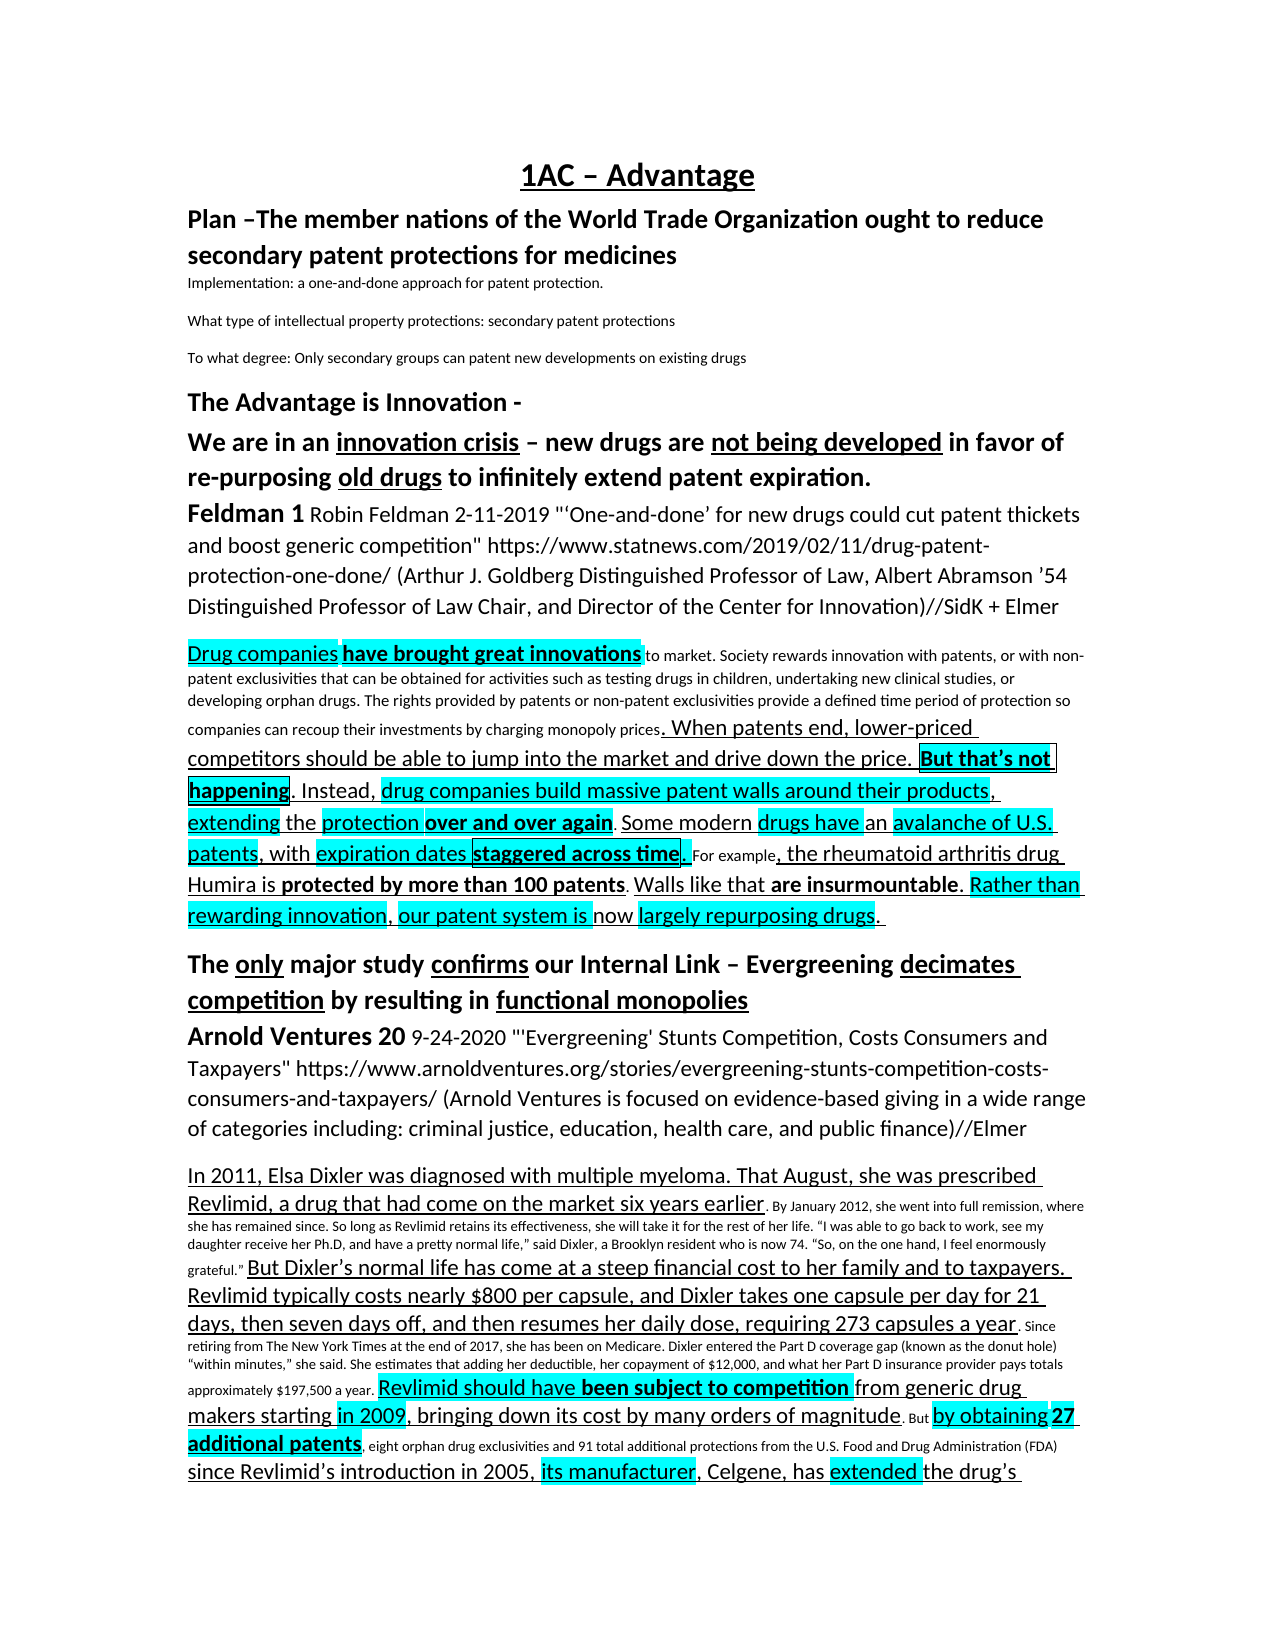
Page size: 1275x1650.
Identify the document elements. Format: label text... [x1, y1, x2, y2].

subtitle The only major study confirms our Internal Link – Evergreening decimates competition by resulting in functional monopolies [187, 948, 1087, 1016]
subtitle The Advantage is Innovation - [187, 385, 1087, 418]
subtitle We are in an innovation crisis – new drugs are not being developed in favor of re-purposing old drugs to infinitely extend patent expiration. [187, 425, 1087, 493]
text Drug companies have brought great innovations to market. Society rewards innovation with patents, or with non-patent exclusivities that can be obtained for activities such as testing drugs in children, undertaking new clinical studies, or developing orphan drugs. The rights provided by patents or non-patent exclusivities provide a defined time period of protection so companies can recoup their investments by charging monopoly prices. When patents end, lower-priced competitors should be able to jump into the market and drive down the price. But that’s not happening. Instead, drug companies build massive patent walls around their products, extending the protection over and over again. Some modern drugs have an avalanche of U.S. patents, with expiration dates staggered across time. For example, the rheumatoid arthritis drug Humira is protected by more than 100 patents. Walls like that are insurmountable. Rather than rewarding innovation, our patent system is now largely repurposing drugs. [187, 639, 1087, 929]
text Implementation: a one-and-done approach for patent protection. [187, 273, 1087, 293]
subtitle Plan –The member nations of the World Trade Organization ought to reduce secondary patent protections for medicines [187, 202, 1087, 271]
text What type of intellectual property protections: secondary patent protections [187, 311, 1087, 330]
text To what degree: Only secondary groups can patent new developments on existing drugs [187, 348, 1087, 367]
text Feldman 1 Robin Feldman 2-11-2019 "‘One-and-done’ for new drugs could cut patent thickets and boost generic competition" https://www.statnews.com/2019/02/11/drug-patent-protection-one-done/ (Arthur J. Goldberg Distinguished Professor of Law, Albert Abramson ’54 Distinguished Professor of Law Chair, and Director of the Center for Innovation)//SidK + Elmer [187, 496, 1087, 620]
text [187, 1161, 1087, 1485]
text Arnold Ventures 20 9-24-2020 "'Evergreening' Stunts Competition, Costs Consumers and Taxpayers" https://www.arnoldventures.org/stories/evergreening-stunts-competition-costs-consumers-and-taxpayers/ (Arnold Ventures is focused on evidence-based giving in a wide range of categories including: criminal justice, education, health care, and public finance)//Elmer [187, 1019, 1087, 1142]
subtitle 1AC – Advantage [187, 154, 1087, 195]
